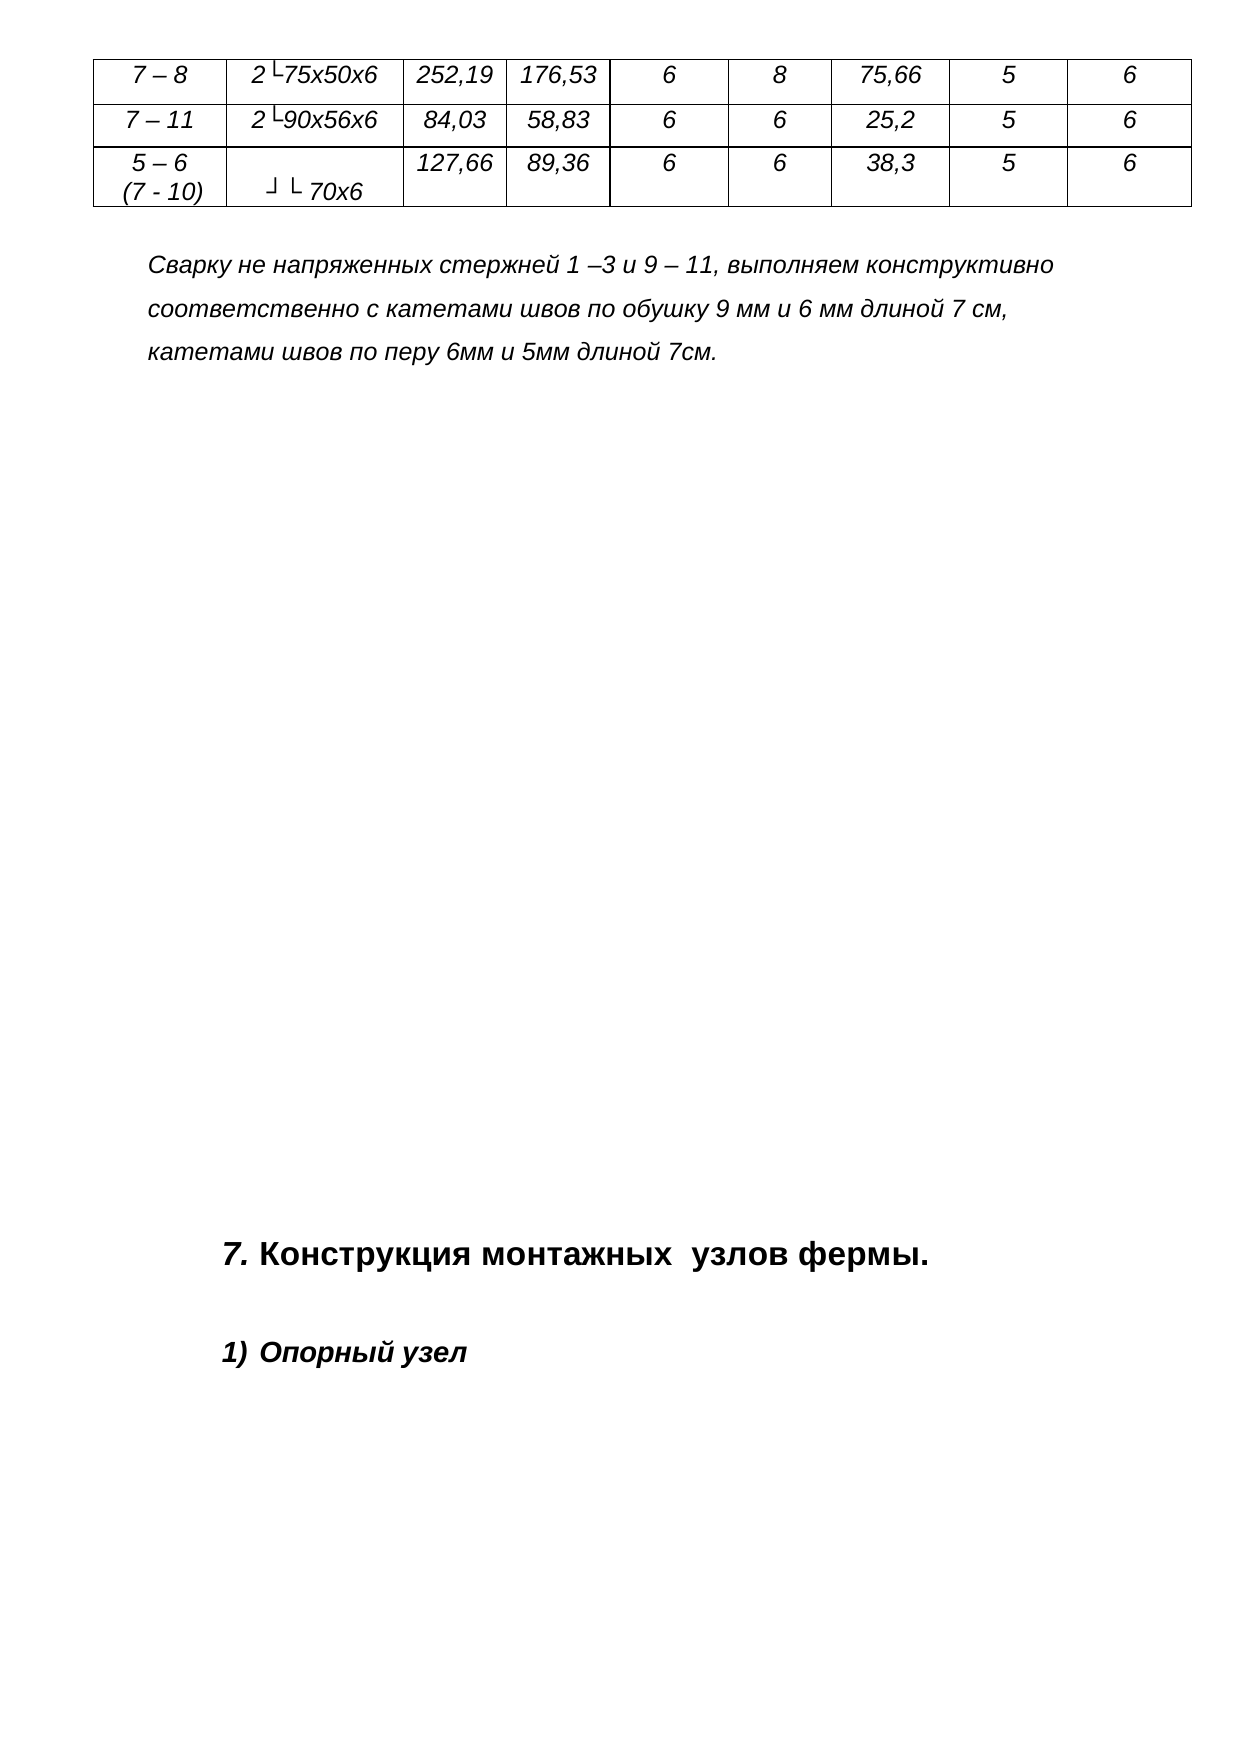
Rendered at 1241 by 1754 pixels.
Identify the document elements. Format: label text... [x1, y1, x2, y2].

text 7. Конструкция монтажных узлов фермы. [148, 1234, 1122, 1272]
table_cell 38,3 [832, 148, 949, 206]
table_cell 6 [1068, 60, 1191, 104]
table_cell 6 [729, 105, 831, 146]
table_cell 6 [1068, 148, 1191, 206]
table_cell 58,83 [507, 105, 609, 146]
table_cell 6 [611, 148, 728, 206]
table_cell 84,03 [404, 105, 506, 146]
table_cell 7 – 8 [94, 60, 226, 104]
table_cell 6 [729, 148, 831, 206]
table_cell 252,19 [404, 60, 506, 104]
table_cell 8 [729, 60, 831, 104]
table_cell ┘└ 70x6 [227, 148, 403, 206]
table_cell 75,66 [832, 60, 949, 104]
table_cell 6 [1068, 105, 1191, 146]
table_cell 127,66 [404, 148, 506, 206]
table_cell 2└75x50x6 [227, 60, 403, 104]
table_cell 2└90x56x6 [227, 105, 403, 146]
list Опорный узел [222, 1335, 1137, 1368]
table_cell 6 [611, 105, 728, 146]
table_cell 5 [950, 148, 1067, 206]
table_cell 5 – 6 (7 - 10) [94, 148, 226, 206]
table_cell 7 – 11 [94, 105, 226, 146]
table_cell 176,53 [507, 60, 609, 104]
table_cell 5 [950, 60, 1067, 104]
table_cell 6 [611, 60, 728, 104]
table_cell 89,36 [507, 148, 609, 206]
table_cell 25,2 [832, 105, 949, 146]
text Сварку не напряженных стержней 1 –3 и 9 – 11, выполняем конструктивно соответственно с катетами швов по обушку 9 мм и 6 мм длиной 7 см, катетами швов по перу 6мм и 5мм длиной 7см. [148, 250, 1137, 366]
table_cell 5 [950, 105, 1067, 146]
